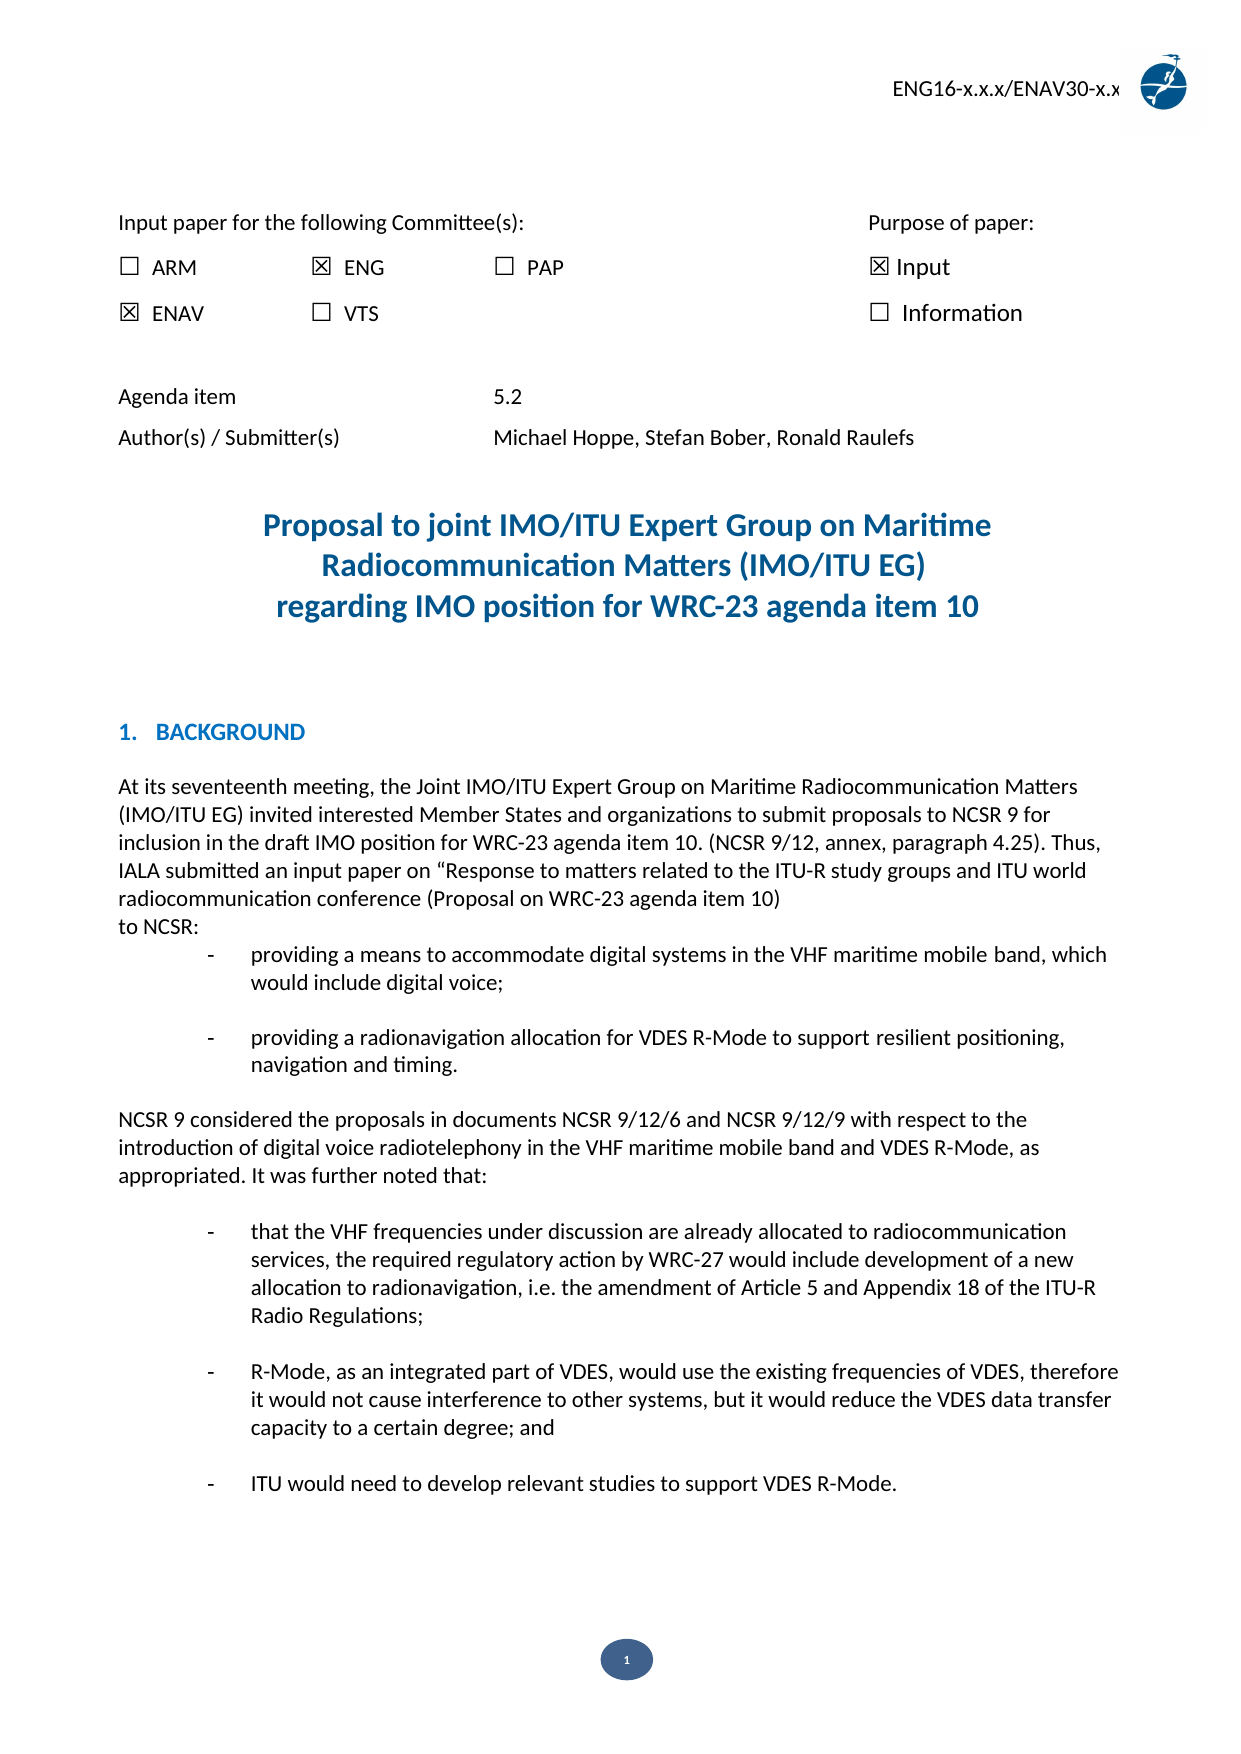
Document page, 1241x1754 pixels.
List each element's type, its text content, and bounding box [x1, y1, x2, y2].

list that the VHF frequencies under discussion are already allocated to radiocommunication services, the required regulatory action by WRC-27 would include development of a new allocation to radionavigation, i.e. the amendment of Article 5 and Appendix 18 of the ITU-R Radio Regulations; [207, 1217, 1137, 1329]
text Agenda item 5.2 [118, 382, 1137, 410]
text Author(s) / Submitter(s) Michael Hoppe, Stefan Bober, Ronald Raulefs [118, 423, 1137, 451]
text NCSR 9 considered the proposals in documents NCSR 9/12/6 and NCSR 9/12/9 with respect to the introduction of digital voice radiotelephony in the VHF maritime mobile band and VDES R-Mode, as appropriated. It was further noted that: [118, 1105, 1137, 1189]
text Input paper for the following Committee(s): Purpose of paper: [118, 208, 1137, 236]
text ENAV VTS Information [118, 295, 1137, 329]
list providing a means to accommodate digital systems in the VHF maritime mobile band, which would include digital voice; [207, 940, 1137, 1023]
list ITU would need to develop relevant studies to support VDES R-Mode. [207, 1469, 1137, 1497]
subtitle Background [118, 717, 1137, 747]
text ARM ENG PAP Input [118, 248, 1137, 282]
text At its seventeenth meeting, the Joint IMO/ITU Expert Group on Maritime Radiocommunication Matters (IMO/ITU EG) invited interested Member States and organizations to submit proposals to NCSR 9 for inclusion in the draft IMO position for WRC-23 agenda item 10. (NCSR 9/12, annex, paragraph 4.25). Thus, IALA submitted an input paper on “Response to matters related to the ITU-R study groups and ITU world radiocommunication conference (Proposal on WRC-23 agenda item 10) [118, 772, 1137, 912]
title Proposal to joint IMO/ITU Expert Group on Maritime Radiocommunication Matters (IMO/ITU EG) regarding IMO position for WRC-23 agenda item 10 [118, 504, 1137, 626]
text to NCSR: [118, 912, 1137, 940]
list R-Mode, as an integrated part of VDES, would use the existing frequencies of VDES, therefore it would not cause interference to other systems, but it would reduce the VDES data transfer capacity to a certain degree; and [207, 1357, 1137, 1441]
list providing a radionavigation allocation for VDES R-Mode to support resilient positioning, navigation and timing. [207, 1023, 1137, 1079]
picture [1118, 46, 1207, 134]
